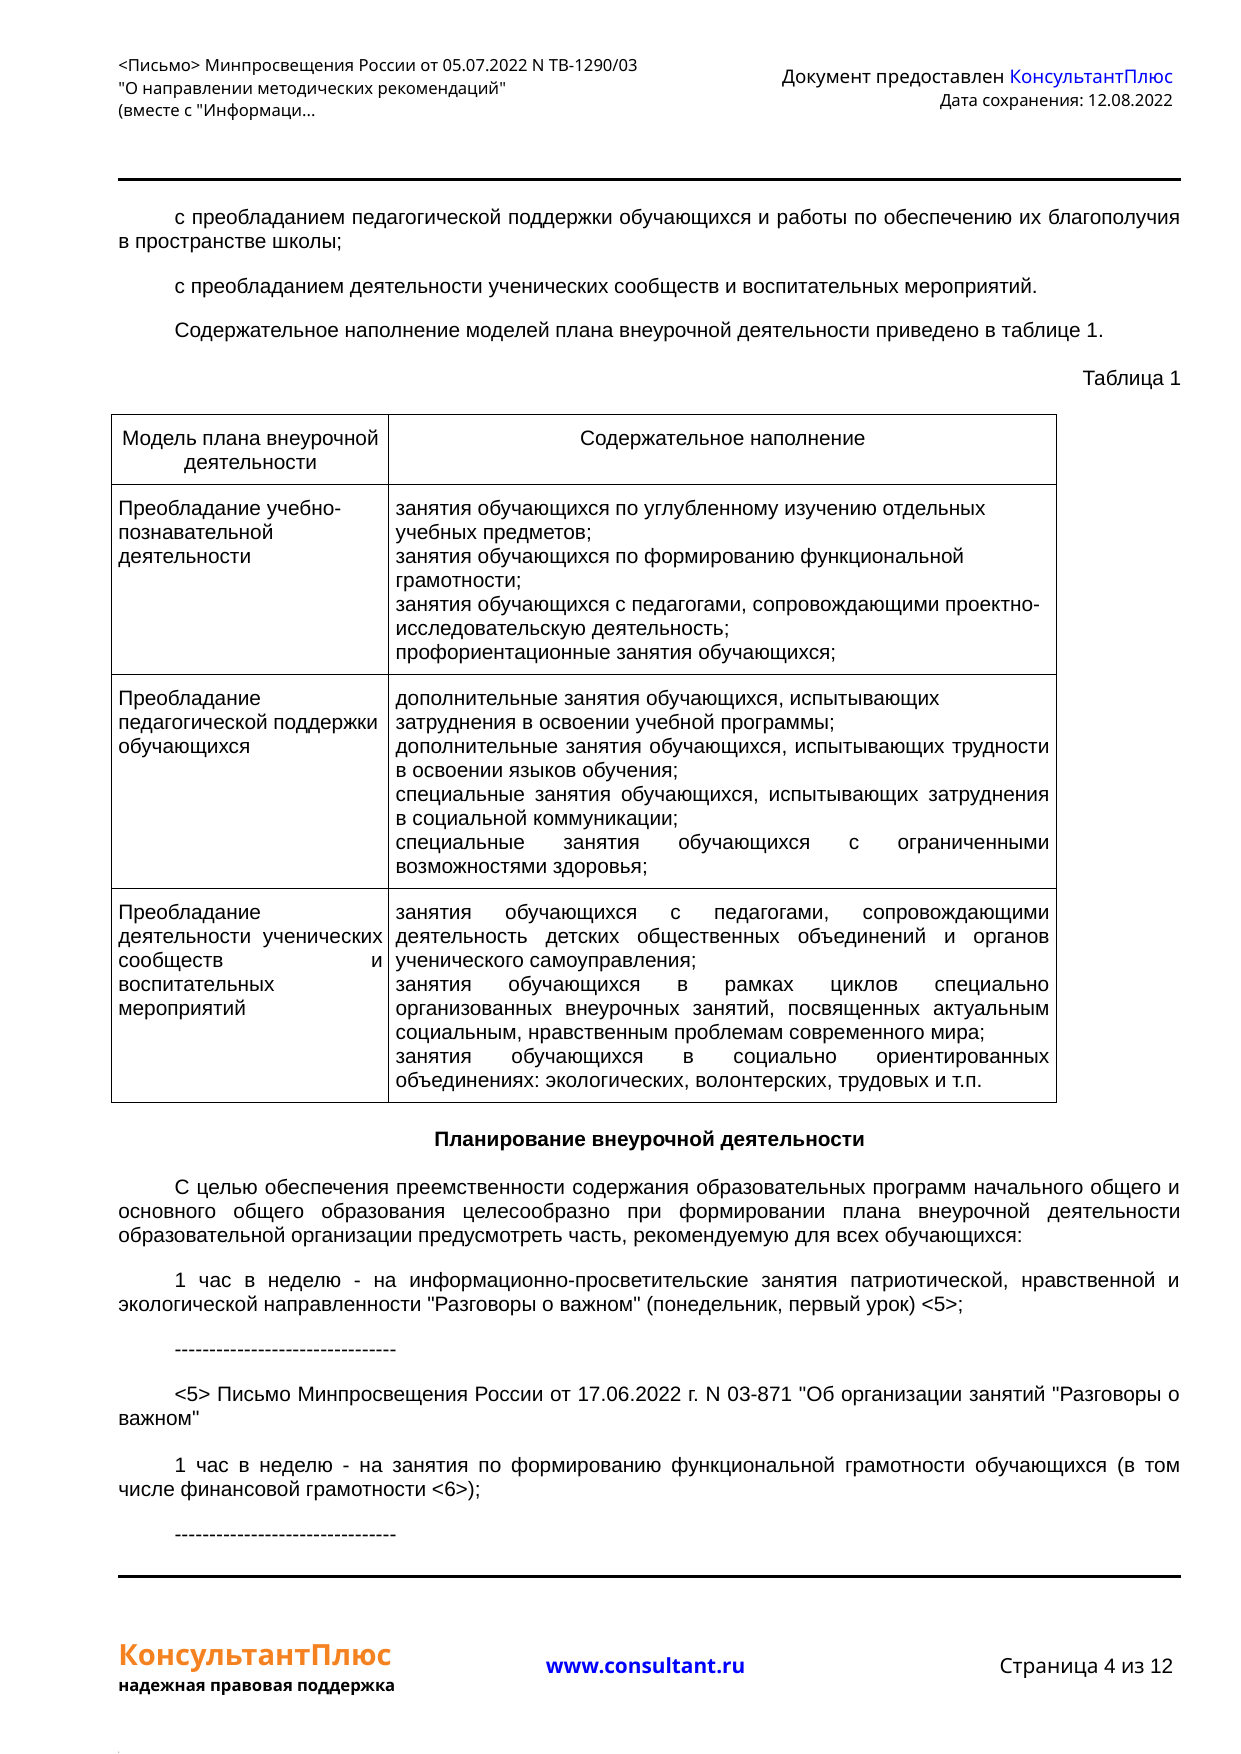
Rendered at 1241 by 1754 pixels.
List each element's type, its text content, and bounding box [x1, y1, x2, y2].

table_cell занятия обучающихся с педагогами, сопровождающими деятельность детских общественных объединений и органов ученического самоуправления; занятия обучающихся в рамках циклов специально организованных внеурочных занятий, посвященных актуальным социальным, нравственным проблемам современного мира; занятия обучающихся в социально ориентированных объединениях: экологических, волонтерских, трудовых и т.п. [389, 889, 1056, 1102]
table_cell занятия обучающихся по углубленному изучению отдельных учебных предметов; занятия обучающихся по формированию функциональной грамотности; занятия обучающихся с педагогами, сопровождающими проектно-исследовательскую деятельность; профориентационные занятия обучающихся; [389, 485, 1056, 674]
text <5> Письмо Минпросвещения России от 17.06.2022 г. N 03-871 "Об организации занятий "Разговоры о важном" [118, 1381, 1181, 1429]
table_cell дополнительные занятия обучающихся, испытывающих затруднения в освоении учебной программы; дополнительные занятия обучающихся, испытывающих трудности в освоении языков обучения; специальные занятия обучающихся, испытывающих затруднения в социальной коммуникации; специальные занятия обучающихся с ограниченными возможностями здоровья; [389, 675, 1056, 888]
text -------------------------------- [118, 1337, 1181, 1361]
table_cell Преобладание учебно-познавательной деятельности [112, 485, 388, 674]
text с преобладанием педагогической поддержки обучающихся и работы по обеспечению их благополучия в пространстве школы; [118, 205, 1181, 253]
text Таблица 1 [118, 366, 1181, 390]
table_cell Преобладание деятельности ученических сообществ и воспитательных мероприятий [112, 889, 388, 1102]
table_header Содержательное наполнение [389, 415, 1056, 484]
text 1 час в неделю - на информационно-просветительские занятия патриотической, нравственной и экологической направленности "Разговоры о важном" (понедельник, первый урок) <5>; [118, 1268, 1181, 1316]
text С целью обеспечения преемственности содержания образовательных программ начального общего и основного общего образования целесообразно при формировании плана внеурочной деятельности образовательной организации предусмотреть часть, рекомендуемую для всех обучающихся: [118, 1175, 1181, 1247]
table_cell Преобладание педагогической поддержки обучающихся [112, 675, 388, 888]
text -------------------------------- [118, 1522, 1181, 1546]
table_header Модель плана внеурочной деятельности [112, 415, 388, 484]
text с преобладанием деятельности ученических сообществ и воспитательных мероприятий. [118, 273, 1181, 297]
title Планирование внеурочной деятельности [118, 1127, 1181, 1151]
text 1 час в неделю - на занятия по формированию функциональной грамотности обучающихся (в том числе финансовой грамотности <6>); [118, 1453, 1181, 1501]
text Содержательное наполнение моделей плана внеурочной деятельности приведено в таблице 1. [118, 318, 1181, 342]
